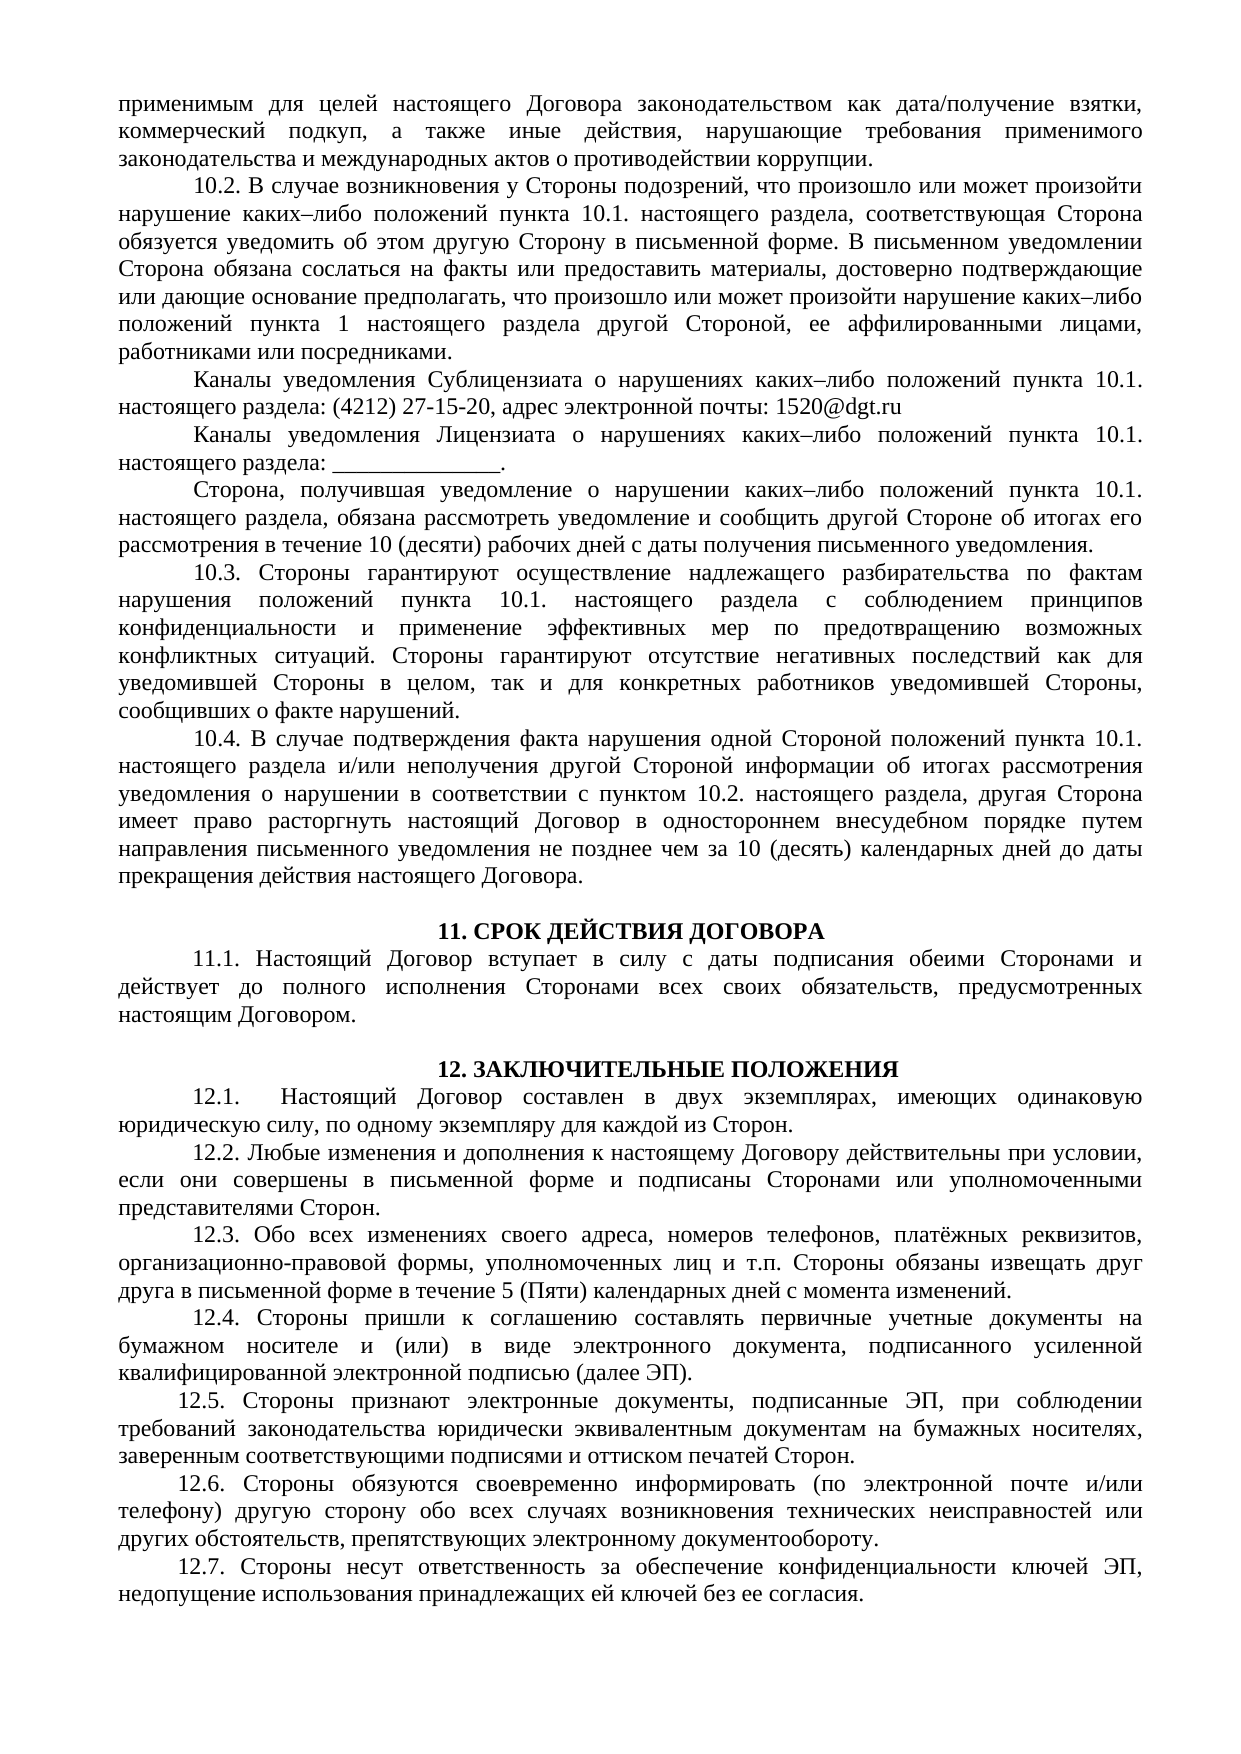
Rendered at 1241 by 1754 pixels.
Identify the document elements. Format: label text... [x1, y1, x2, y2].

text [118, 89, 1144, 171]
text 12.7. Стороны несут ответственность за обеспечение конфиденциальности ключей ЭП, недопущение использования принадлежащих ей ключей без ее согласия. [118, 1552, 1144, 1607]
list 11. СРОК ДЕЙСТВИЯ ДОГОВОРА [118, 917, 1144, 944]
text Сторона, получившая уведомление о нарушении каких–либо положений пункта 10.1. настоящего раздела, обязана рассмотреть уведомление и сообщить другой Стороне об итогах его рассмотрения в течение 10 (десяти) рабочих дней с даты получения письменного уведомления. [118, 475, 1144, 558]
text 12.5. Стороны признают электронные документы, подписанные ЭП, при соблюдении требований законодательства юридически эквивалентным документам на бумажных носителях, заверенным соответствующими подписями и оттиском печатей Сторон. [118, 1386, 1144, 1469]
text Каналы уведомления Сублицензиата о нарушениях каких–либо положений пункта 10.1. настоящего раздела: (4212) 27-15-20, адрес электронной почты: 1520@dgt.ru [118, 365, 1144, 420]
text 10.4. В случае подтверждения факта нарушения одной Стороной положений пункта 10.1. настоящего раздела и/или неполучения другой Стороной информации об итогах рассмотрения уведомления о нарушении в соответствии с пунктом 10.2. настоящего раздела, другая Сторона имеет право расторгнуть настоящий Договор в одностороннем внесудебном порядке путем направления письменного уведомления не позднее чем за 10 (десять) календарных дней до даты прекращения действия настоящего Договора. [118, 723, 1144, 889]
text 12.6. Стороны обязуются своевременно информировать (по электронной почте и/или телефону) другую сторону обо всех случаях возникновения технических неисправностей или других обстоятельств, препятствующих электронному документообороту. [118, 1469, 1144, 1552]
text 10.3. Стороны гарантируют осуществление надлежащего разбирательства по фактам нарушения положений пункта 10.1. настоящего раздела с соблюдением принципов конфиденциальности и применение эффективных мер по предотвращению возможных конфликтных ситуаций. Стороны гарантируют отсутствие негативных последствий как для уведомившей Стороны в целом, так и для конкретных работников уведомившей Стороны, сообщивших о факте нарушений. [118, 558, 1144, 723]
text 12.2. Любые изменения и дополнения к настоящему Договору действительны при условии, если они совершены в письменной форме и подписаны Сторонами или уполномоченными представителями Сторон. [118, 1138, 1144, 1220]
text 12.1. Настоящий Договор составлен в двух экземплярах, имеющих одинаковую юридическую силу, по одному экземпляру для каждой из Сторон. [118, 1082, 1144, 1138]
text 11.1. Настоящий Договор вступает в силу с даты подписания обеими Сторонами и действует до полного исполнения Сторонами всех своих обязательств, предусмотренных настоящим Договором. [118, 944, 1144, 1027]
text Каналы уведомления Лицензиата о нарушениях каких–либо положений пункта 10.1. настоящего раздела: ______________. [118, 420, 1144, 475]
text 12.3. Обо всех изменениях своего адреса, номеров телефонов, платёжных реквизитов, организационно-правовой формы, уполномоченных лиц и т.п. Стороны обязаны извещать друг друга в письменной форме в течение 5 (Пяти) календарных дней с момента изменений. [118, 1220, 1144, 1303]
text 12.4. Стороны пришли к соглашению составлять первичные учетные документы на бумажном носителе и (или) в виде электронного документа, подписанного усиленной квалифицированной электронной подписью (далее ЭП). [118, 1303, 1144, 1386]
text 12. ЗАКЛЮЧИТЕЛЬНЫЕ ПОЛОЖЕНИЯ [118, 1055, 1144, 1082]
text 10.2. В случае возникновения у Стороны подозрений, что произошло или может произойти нарушение каких–либо положений пункта 10.1. настоящего раздела, соответствующая Сторона обязуется уведомить об этом другую Сторону в письменной форме. В письменном уведомлении Сторона обязана сослаться на факты или предоставить материалы, достоверно подтверждающие или дающие основание предполагать, что произошло или может произойти нарушение каких–либо положений пункта 1 настоящего раздела другой Стороной, ее аффилированными лицами, работниками или посредниками. [118, 171, 1144, 365]
